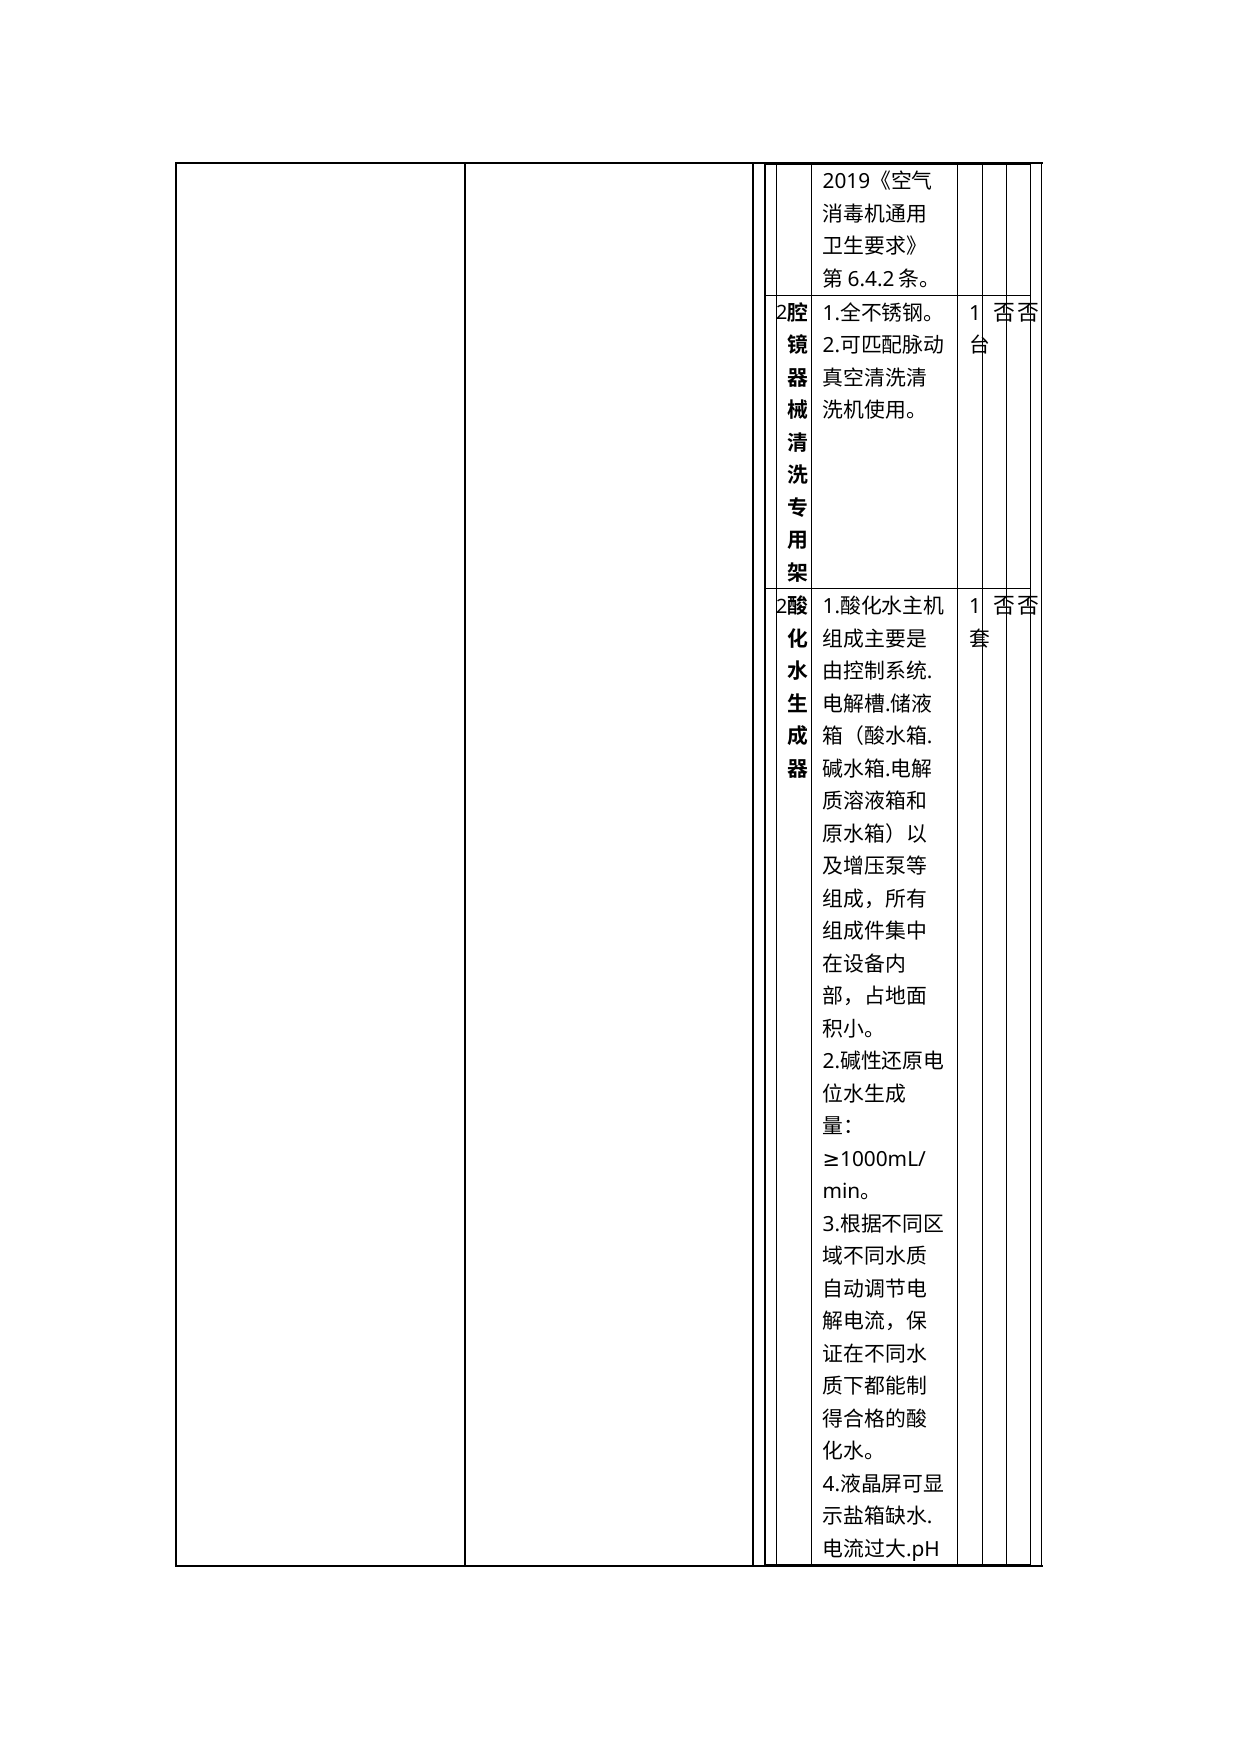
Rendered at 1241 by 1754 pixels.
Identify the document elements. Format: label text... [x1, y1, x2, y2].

table_cell [812, 589, 957, 1564]
table_cell [958, 165, 982, 295]
table_cell [766, 589, 776, 1564]
table_cell [812, 296, 957, 588]
table_cell [983, 165, 1006, 295]
table_cell [1031, 164, 1041, 1565]
table_cell [766, 165, 776, 295]
table_cell [466, 164, 752, 1565]
table_cell [983, 296, 1006, 588]
table_cell [1007, 296, 1030, 588]
table_cell 1 [177, 164, 464, 1565]
table_cell [958, 589, 982, 1564]
table_cell [958, 296, 982, 588]
table_cell [777, 296, 811, 588]
table_cell [983, 589, 1006, 1564]
table_cell [1007, 165, 1030, 295]
table_cell [1007, 589, 1030, 1564]
table_cell [812, 165, 957, 295]
table_cell [777, 589, 811, 1564]
table_cell [766, 296, 776, 588]
table_cell [754, 164, 764, 1565]
table_cell [777, 165, 811, 295]
